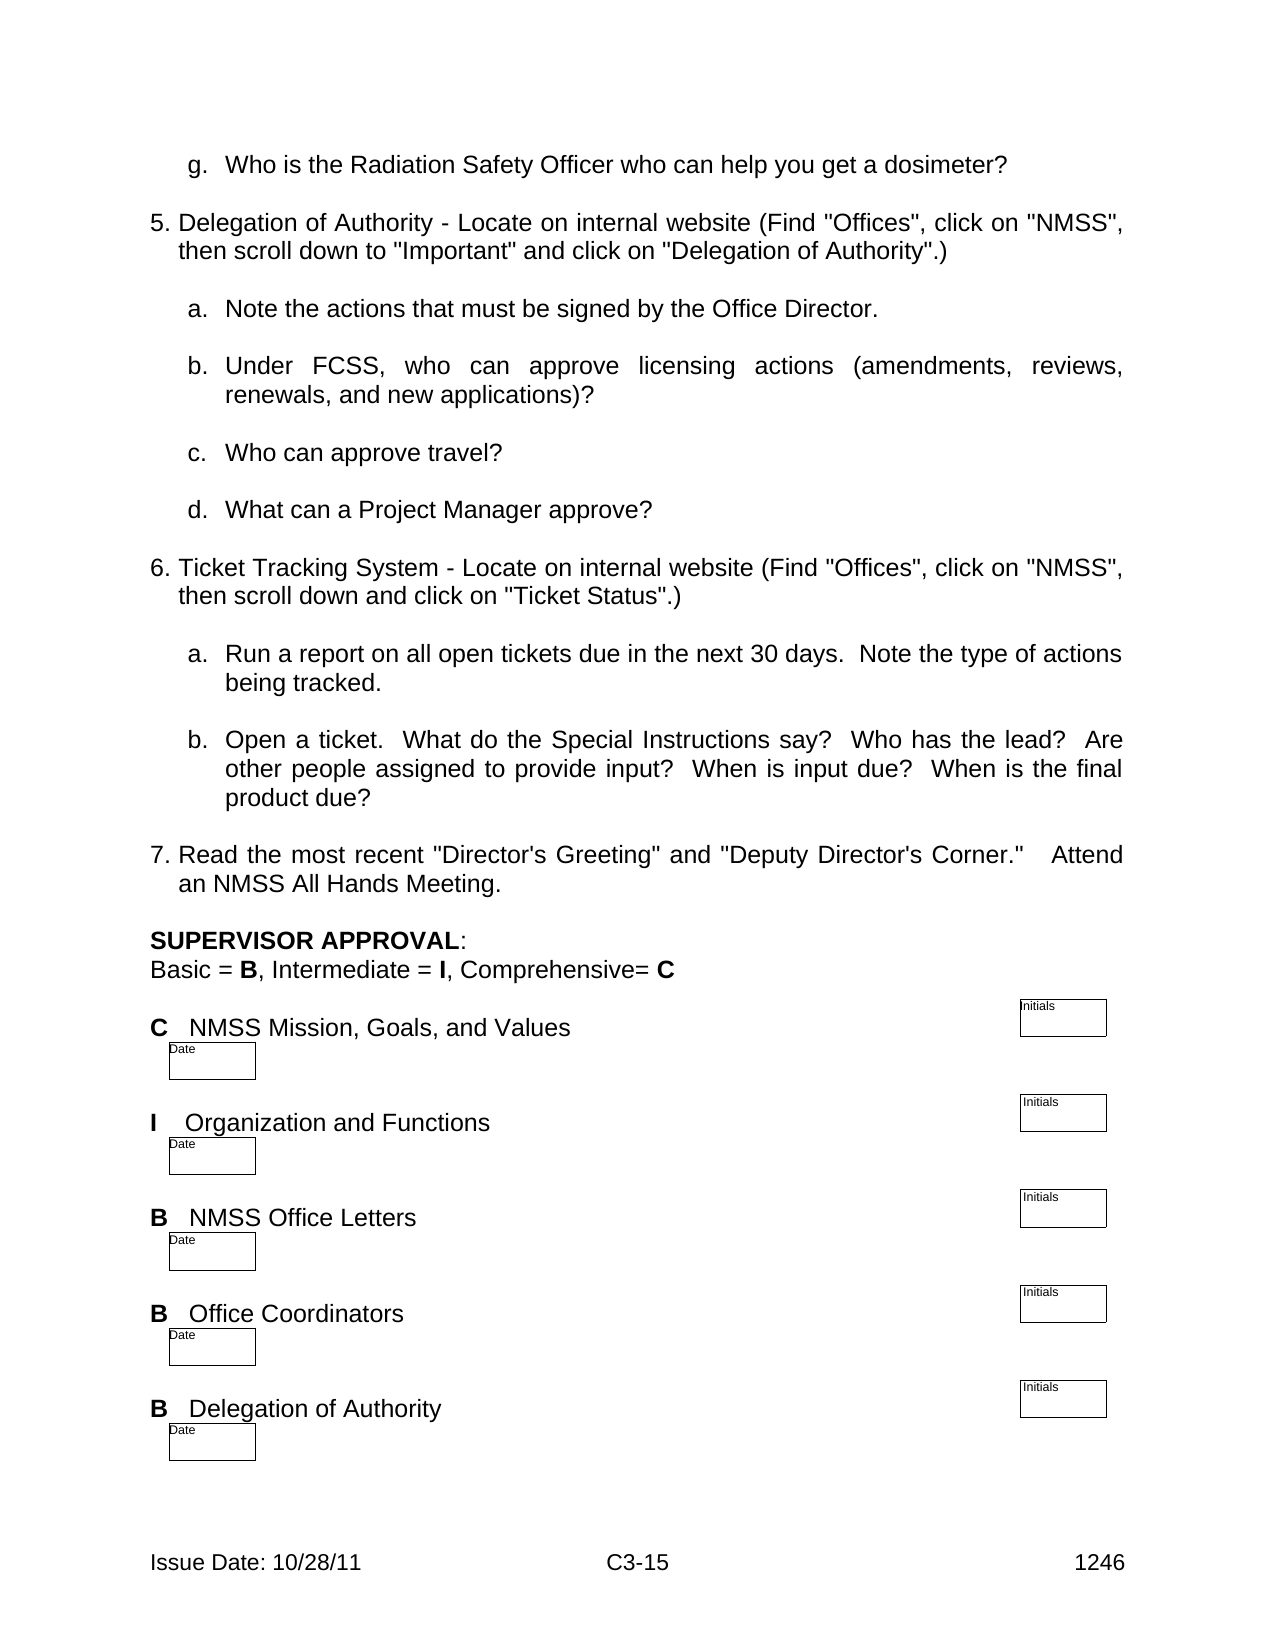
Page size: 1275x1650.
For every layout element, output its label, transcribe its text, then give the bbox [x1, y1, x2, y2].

text B Office Coordinators [150, 1285, 1125, 1365]
text 6. Ticket Tracking System - Locate on internal website (Find "Offices", click on "NMSS", then scroll down and click on "Ticket Status".) [150, 552, 1125, 610]
text 5. Delegation of Authority - Locate on internal website (Find "Offices", click on "NMSS", then scroll down to "Important" and click on "Delegation of Authority".) [150, 207, 1125, 265]
text SUPERVISOR APPROVAL: [150, 926, 1125, 955]
list Who can approve travel? [187, 437, 1125, 466]
list Open a ticket. What do the Special Instructions say? Who has the lead? Are other people assigned to provide input? When is input due? When is the final product due? [187, 725, 1125, 811]
text B NMSS Office Letters [150, 1189, 1125, 1270]
list Run a report on all open tickets due in the next 30 days. Note the type of actions being tracked. [187, 639, 1125, 696]
text Basic = B, Intermediate = I, Comprehensive= C [150, 955, 1125, 984]
text B Delegation of Authority [150, 1380, 1125, 1460]
text C NMSS Mission, Goals, and Values [150, 999, 1125, 1079]
text I Organization and Functions [150, 1094, 1125, 1174]
list Note the actions that must be signed by the Office Director. [187, 294, 1125, 322]
list Under FCSS, who can approve licensing actions (amendments, reviews, renewals, and new applications)? [187, 351, 1125, 409]
list Who is the Radiation Safety Officer who can help you get a dosimeter? [187, 150, 1125, 179]
list What can a Project Manager approve? [187, 495, 1125, 524]
text 7. Read the most recent "Director's Greeting" and "Deputy Director's Corner." Attend an NMSS All Hands Meeting. [150, 840, 1125, 897]
